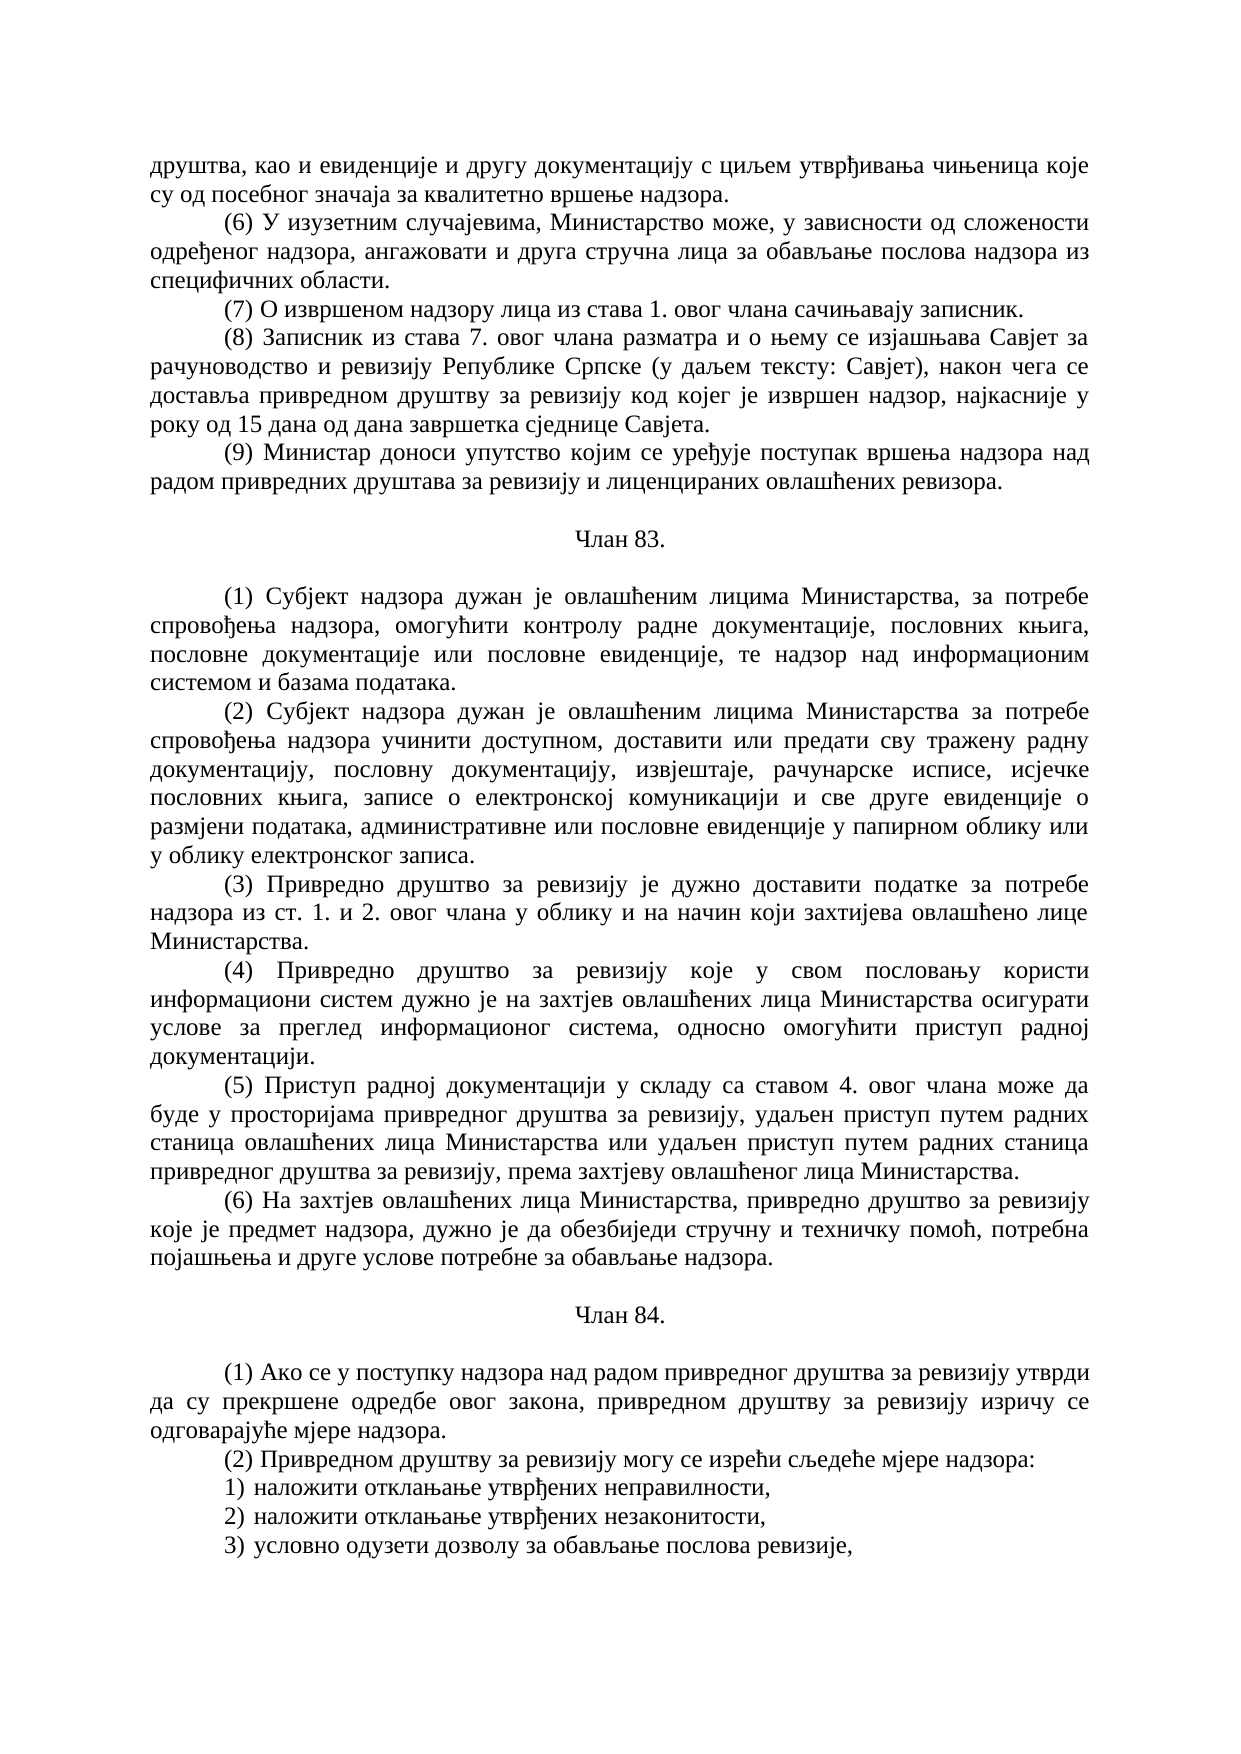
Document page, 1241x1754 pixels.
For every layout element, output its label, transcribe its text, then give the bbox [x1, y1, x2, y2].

list Приступ радној документацији у складу са ставом 4. овог члана може да буде у просторијама привредног друштва за ревизију, удаљен приступ путем радних станица овлашћених лица Министарства или удаљен приступ путем радних станица привредног друштва за ревизију, према захтјеву овлашћеног лица Министарства. [150, 1070, 1090, 1185]
list На захтјев овлашћених лица Министарства, привредно друштво за ревизију које је предмет надзора, дужно је да обезбиједи стручну и техничку помоћ, потребна појашњења и друге услове потребне за обављање надзора. [150, 1185, 1090, 1271]
list наложити отклањање утврђених незаконитости, [150, 1501, 1090, 1530]
list У изузетним случајевима, Министарство може, у зависности од сложености одређеног надзора, ангажовати и друга стручна лица за обављање послова надзора из специфичних области. [150, 207, 1090, 294]
list условно одузети дозволу за обављање послова ревизије, [150, 1530, 1090, 1559]
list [150, 150, 1090, 207]
list Ако се у поступку надзора над радом привредног друштва за ревизију утврди да су прекршене одредбе овог закона, привредном друштву за ревизију изричу се одговарајуће мјере надзора. [150, 1357, 1090, 1444]
text Члан 83. [150, 524, 1090, 552]
list Привредно друштво за ревизију које у свом пословању користи информациони систем дужно је на захтјев овлашћених лица Министарства осигурати услове за преглед информационог система, односно омогућити приступ радној документацији. [150, 955, 1090, 1070]
list Субјект надзора дужан је овлашћеним лицима Министарства, за потребе спровођења надзора, омогућити контролу радне документације, пословних књига, пословне документације или пословне евиденције, те надзор над информационим системом и базама података. [150, 581, 1090, 696]
list наложити отклањање утврђених неправилности, [150, 1472, 1090, 1501]
list Записник из става 7. овог члана разматра и о њему се изјашњава Савјет за рачуноводство и ревизију Републике Српске (у даљем тексту: Савјет), након чега се доставља привредном друштву за ревизију код којег је извршен надзор, најкасније у року од 15 дана од дана завршетка сједнице Савјета. [150, 322, 1090, 437]
list Привредно друштво за ревизију је дужно доставити податке за потребе надзора из ст. 1. и 2. овог члана у облику и на начин који захтијева овлашћено лице Министарства. [150, 869, 1090, 955]
list Привредном друштву за ревизију могу се изрећи сљедеће мјере надзора: [150, 1444, 1090, 1472]
text Члан 84. [150, 1300, 1090, 1329]
list О извршеном надзору лица из става 1. овог члана сачињавају записник. [150, 294, 1090, 322]
list Субјект надзора дужан је овлашћеним лицима Министарства за потребе спровођења надзора учинити доступном, доставити или предати сву тражену радну документацију, пословну документацију, извјештаје, рачунарске исписе, исјечке пословних књига, записе о електронској комуникацији и све друге евиденције о размјени података, административне или пословне евиденције у папирном облику или у облику електронског записа. [150, 696, 1090, 869]
list Министар доноси упутство којим се уређује поступак вршења надзора над радом привредних друштава за ревизију и лиценцираних овлашћених ревизора. [150, 437, 1090, 495]
